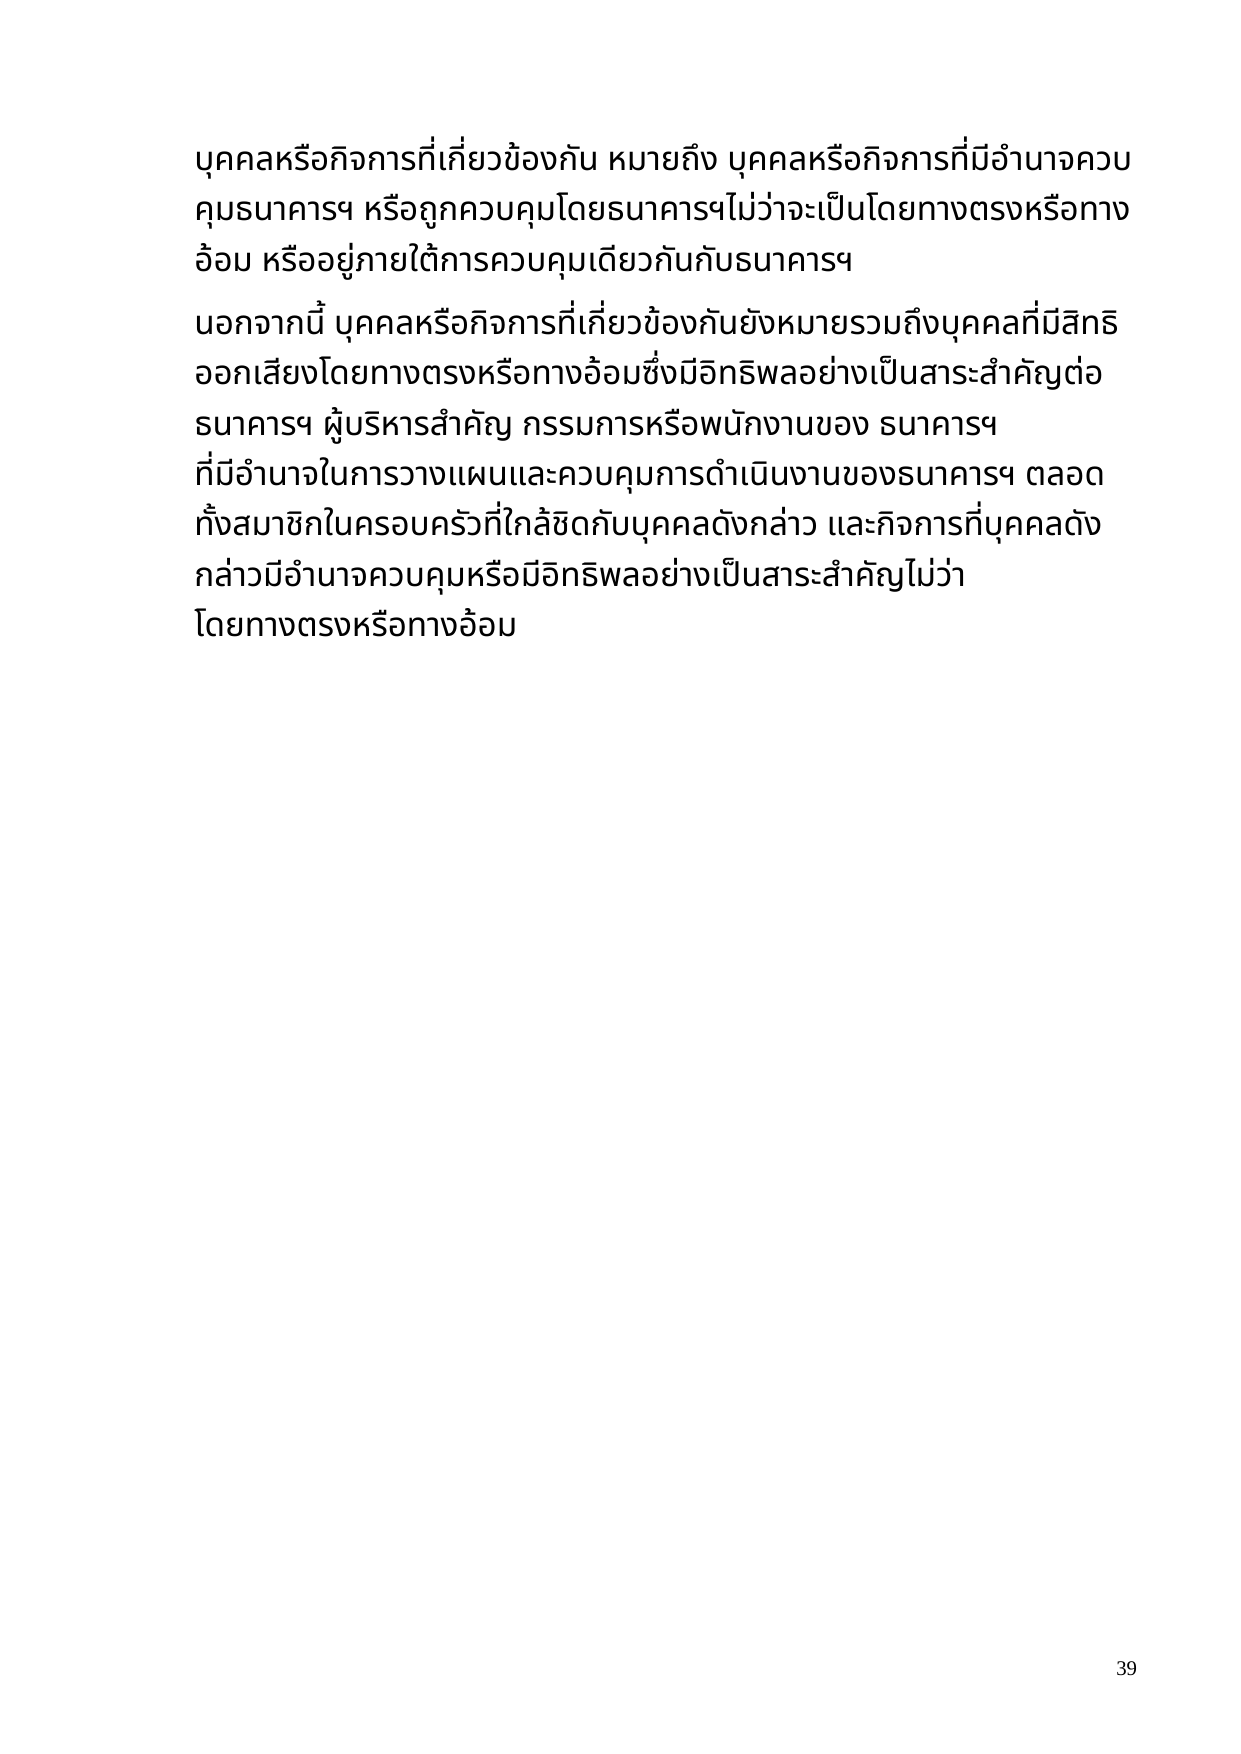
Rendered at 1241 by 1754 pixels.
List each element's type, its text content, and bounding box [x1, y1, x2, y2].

text บุคคลหรือกิจการที่เกี่ยวข้องกัน หมายถึง บุคคลหรือกิจการที่มีอำนาจควบคุมธนาคารฯ หรือถูกควบคุมโดยธนาคารฯไม่ว่าจะเป็นโดยทางตรงหรือทางอ้อม หรืออยู่ภายใต้การควบคุมเดียวกันกับธนาคารฯ [135, 135, 1137, 286]
text นอกจากนี้ บุคคลหรือกิจการที่เกี่ยวข้องกันยังหมายรวมถึงบุคคลที่มีสิทธิออกเสียงโดยทางตรงหรือทางอ้อมซึ่งมีอิทธิพลอย่างเป็นสาระสำคัญต่อธนาคารฯ ผู้บริหารสำคัญ กรรมการหรือพนักงานของ ธนาคารฯ ที่มีอำนาจในการวางแผนและควบคุมการดำเนินงานของธนาคารฯ ตลอดทั้งสมาชิกในครอบครัวที่ใกล้ชิดกับบุคคลดังกล่าว และกิจการที่บุคคลดังกล่าวมีอำนาจควบคุมหรือมีอิทธิพลอย่างเป็นสาระสำคัญไม่ว่า โดยทางตรงหรือทางอ้อม [135, 299, 1137, 652]
